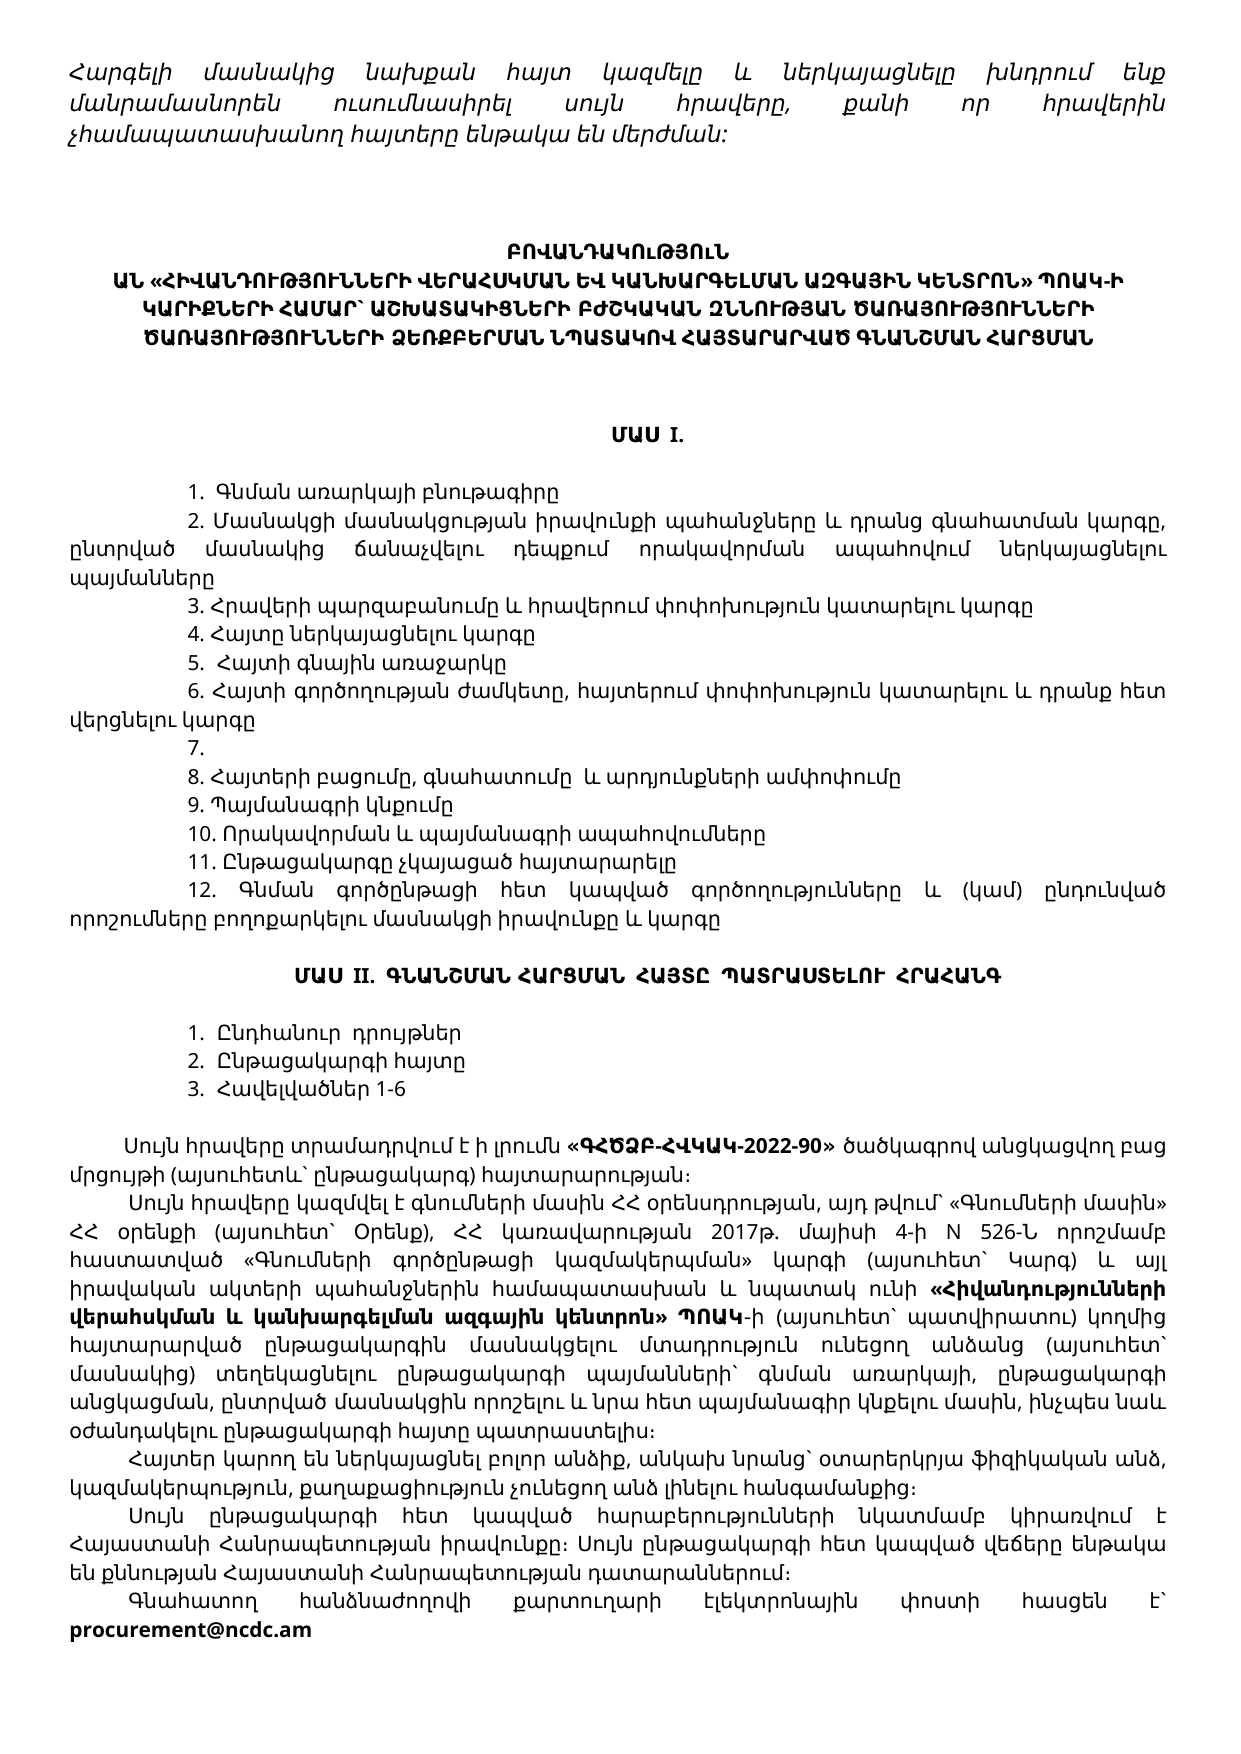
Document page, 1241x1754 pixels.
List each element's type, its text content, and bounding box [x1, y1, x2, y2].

text 4. Հայտը ներկայացնելու կարգը [69, 619, 1167, 648]
text 11. Ընթացակարգը չկայացած հայտարարելը [69, 847, 1167, 876]
text 1. Գնման առարկայի բնութագիրը [69, 477, 1167, 506]
text Սույն հրավերը կազմվել է գնումների մասին ՀՀ օրենսդրության, այդ թվում` «Գնումների մասին» ՀՀ օրենքի (այսուհետ` Օրենք), ՀՀ կառավարության 2017թ. մայիսի 4-ի N 526-Ն որոշմամբ հաստատված «Գնումների գործընթացի կազմակերպման» կարգի (այսուհետ` Կարգ) և այլ իրավական ակտերի պահանջներին համապատասխան և նպատակ ունի «Հիվանդությունների վերահսկման և կանխարգելման ազգային կենտրոն» ՊՈԱԿ-ի (այսուհետ` պատվիրատու) կողմից հայտարարված ընթացակարգին մասնակցելու մտադրություն ունեցող անձանց (այսուհետ` մասնակից) տեղեկացնելու ընթացակարգի պայմանների` գնման առարկայի, ընթացակարգի անցկացման, ընտրված մասնակցին որոշելու և նրա հետ պայմանագիր կնքելու մասին, ինչպես նաև օժանդակելու ընթացակարգի հայտը պատրաստելիս։ [69, 1188, 1167, 1444]
text 6. Հայտի գործողության ժամկետը, հայտերում փոփոխություն կատարելու և դրանք հետ վերցնելու կարգը [69, 676, 1167, 733]
text 3. Հրավերի պարզաբանումը և հրավերում փոփոխություն կատարելու կարգը [69, 591, 1167, 619]
text 12. Գնման գործընթացի հետ կապված գործողությունները և (կամ) ընդունված որոշումները բողոքարկելու մասնակցի իրավունքը և կարգը [69, 876, 1167, 932]
text 2. Մասնակցի մասնակցության իրավունքի պահանջները և դրանց գնահատման կարգը, ընտրված մասնակից ճանաչվելու դեպքում որակավորման ապահովում ներկայացնելու պայմանները [69, 506, 1167, 591]
text 10. Որակավորման և պայմանագրի ապահովումները [69, 819, 1167, 847]
text ՄԱՍ II. ԳՆԱՆՇՄԱՆ ՀԱՐՑՄԱՆ ՀԱՅՏԸ ՊԱՏՐԱՍՏԵԼՈՒ ՀՐԱՀԱՆԳ [69, 961, 1167, 989]
text Սույն ընթացակարգի հետ կապված հարաբերությունների նկատմամբ կիրառվում է Հայաստանի Հանրապետության իրավունքը։ Սույն ընթացակարգի հետ կապված վեճերը ենթակա են քննության Հայաստանի Հանրապետության դատարաններում։ [69, 1501, 1167, 1586]
text 2. Ընթացակարգի հայտը [69, 1046, 1167, 1074]
text ՄԱՍ I. [69, 421, 1167, 449]
text ԱՆ «ՀԻՎԱՆԴՈՒԹՅՈՒՆՆԵՐԻ ՎԵՐԱՀՍԿՄԱՆ ԵՎ ԿԱՆԽԱՐԳԵԼՄԱՆ ԱԶԳԱՅԻՆ ԿԵՆՏՐՈՆ» ՊՈԱԿ-Ի ԿԱՐԻՔՆԵՐԻ ՀԱՄԱՐ` ԱՇԽԱՏԱԿԻՑՆԵՐԻ ԲԺՇԿԱԿԱՆ ԶՆՆՈՒԹՅԱՆ ԾԱՌԱՅՈՒԹՅՈՒՆՆԵՐԻ ԾԱՌԱՅՈՒԹՅՈՒՆՆԵՐԻ ՁԵՌՔԲԵՐՄԱՆ ՆՊԱՏԱԿՈՎ ՀԱՅՏԱՐԱՐՎԱԾ ԳՆԱՆՇՄԱՆ ՀԱՐՑՄԱՆ [69, 266, 1167, 351]
text Հայտեր կարող են ներկայացնել բոլոր անձիք, անկախ նրանց` օտարերկրյա ֆիզիկական անձ, կազմակերպություն, քաղաքացիություն չունեցող անձ լինելու հանգամանքից։ [69, 1444, 1167, 1501]
text Հարգելի մասնակից նախքան հայտ կազմելը և ներկայացնելը խնդրում ենք մանրամասնորեն ուսումնասիրել սույն հրավերը, քանի որ հրավերին չհամապատասխանող հայտերը ենթակա են մերժման: [69, 56, 1167, 149]
text Գնահատող հանձնաժողովի քարտուղարի էլեկտրոնային փոստի հասցեն է` procurement@ncdc.am [69, 1586, 1167, 1643]
text 1. Ընդհանուր դրույթներ [69, 1018, 1167, 1046]
text Սույն հրավերը տրամադրվում է ի լրումն «ԳՀԾՁԲ-ՀՎԿԱԿ-2022-90» ծածկագրով անցկացվող բաց մրցույթի (այսուհետև` ընթացակարգ) հայտարարության։ [69, 1131, 1167, 1188]
text 7. [69, 733, 1167, 762]
text 5. Հայտի գնային առաջարկը [69, 648, 1167, 676]
text ԲՈՎԱՆԴԱԿՈւԹՅՈւՆ [69, 237, 1167, 266]
text 8. Հայտերի բացումը, գնահատումը և արդյունքների ամփոփումը [69, 762, 1167, 790]
text 9. Պայմանագրի կնքումը [69, 790, 1167, 819]
text 3. Հավելվածներ 1-6 [69, 1074, 1167, 1103]
